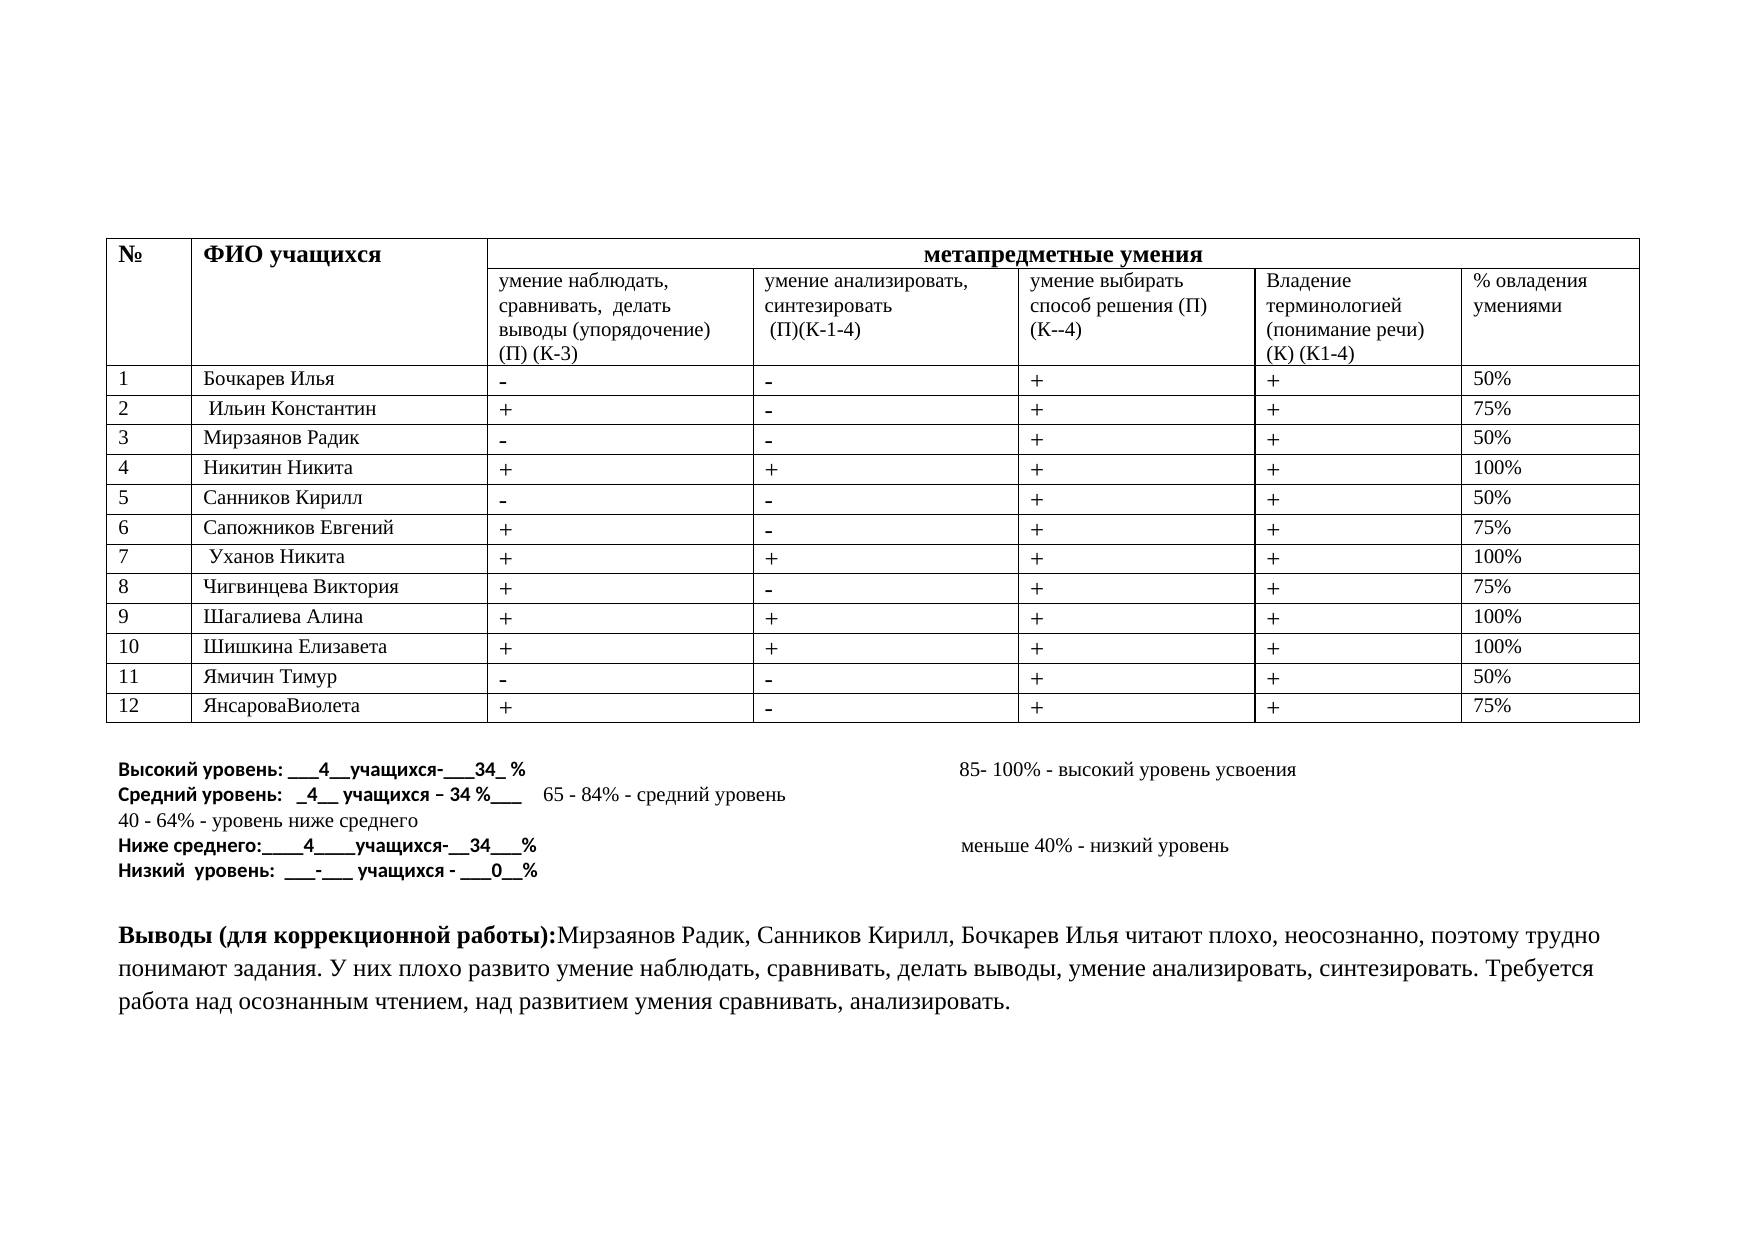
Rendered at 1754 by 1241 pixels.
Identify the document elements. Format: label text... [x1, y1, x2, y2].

table_cell + [1019, 545, 1254, 573]
table_cell 8 [107, 574, 191, 603]
table_cell + [1256, 515, 1461, 543]
table_cell - [754, 694, 1018, 722]
table_cell 6 [107, 515, 191, 543]
table_cell 10 [107, 634, 191, 663]
table_cell 9 [107, 604, 191, 633]
table_cell умение анализировать, синтезировать (П)(К-1-4) [754, 269, 1018, 365]
table_cell Сапожников Евгений [192, 515, 487, 543]
table_cell 75% [1462, 574, 1639, 603]
table_cell + [1256, 604, 1461, 633]
table_cell 75% [1462, 515, 1639, 543]
table_cell + [1019, 694, 1254, 722]
table_cell - [754, 425, 1018, 454]
table_cell 5 [107, 485, 191, 514]
table_cell Санников Кирилл [192, 485, 487, 514]
table_header метапредметные умения [488, 239, 1639, 267]
table_cell + [1019, 604, 1254, 633]
table_cell + [1019, 515, 1254, 543]
table_cell 4 [107, 455, 191, 484]
table_cell Мирзаянов Радик [192, 425, 487, 454]
table_cell 50% [1462, 485, 1639, 514]
table_cell Ямичин Тимур [192, 664, 487, 692]
table_cell умение наблюдать, сравнивать, делать выводы (упорядочение) (П) (К-3) [488, 269, 753, 365]
table_cell + [1256, 664, 1461, 692]
table_cell 100% [1462, 545, 1639, 573]
table_cell + [1019, 664, 1254, 692]
table_cell + [488, 604, 753, 633]
text Средний уровень: _4__ учащихся – 34 %___ 65 - 84% - средний уровень [118, 782, 1636, 807]
text Ниже среднего:____4____учащихся-__34___% меньше 40% - низкий уровень [118, 832, 1636, 857]
table_cell + [754, 455, 1018, 484]
table_cell + [1256, 455, 1461, 484]
table_cell + [1019, 396, 1254, 424]
table_cell 75% [1462, 694, 1639, 722]
table_cell + [1256, 545, 1461, 573]
table_cell + [1256, 396, 1461, 424]
table_cell Чигвинцева Виктория [192, 574, 487, 603]
table_cell Уханов Никита [192, 545, 487, 573]
table_cell - [754, 366, 1018, 394]
table_cell + [1019, 634, 1254, 663]
table_cell - [754, 515, 1018, 543]
table_cell + [1019, 455, 1254, 484]
table_cell + [1019, 485, 1254, 514]
table_cell умение выбирать способ решения (П) (К--4) [1019, 269, 1254, 365]
table_cell + [488, 574, 753, 603]
table_cell - [754, 485, 1018, 514]
table_cell + [488, 634, 753, 663]
table_cell Никитин Никита [192, 455, 487, 484]
table_cell - [488, 425, 753, 454]
table_cell + [1256, 694, 1461, 722]
table_cell 2 [107, 396, 191, 424]
table_cell Шишкина Елизавета [192, 634, 487, 663]
table_cell + [488, 455, 753, 484]
table_cell Бочкарев Илья [192, 366, 487, 394]
table_cell 11 [107, 664, 191, 692]
table_cell + [1256, 425, 1461, 454]
text Выводы (для коррекционной работы):Мирзаянов Радик, Санников Кирилл, Бочкарев Илья читают плохо, неосознанно, поэтому трудно понимают задания. У них плохо развито умение наблюдать, сравнивать, делать выводы, умение анализировать, синтезировать. Требуется работа над осознанным чтением, над развитием умения сравнивать, анализировать. [118, 920, 1636, 1014]
table_header ФИО учащихся [192, 239, 487, 365]
table_header № [107, 239, 191, 365]
table_cell - [488, 485, 753, 514]
table_cell + [754, 634, 1018, 663]
table_cell + [1019, 574, 1254, 603]
table_cell + [1256, 485, 1461, 514]
table_cell 100% [1462, 604, 1639, 633]
table_cell 50% [1462, 366, 1639, 394]
table_cell 7 [107, 545, 191, 573]
table_cell + [754, 604, 1018, 633]
table_cell Владение терминологией (понимание речи) (К) (К1-4) [1256, 269, 1461, 365]
table_cell + [1019, 425, 1254, 454]
text Низкий уровень: ___-___ учащихся - ___0__% [118, 857, 1636, 883]
table_cell + [1256, 634, 1461, 663]
table_cell + [488, 545, 753, 573]
table_cell Ильин Константин [192, 396, 487, 424]
table_cell ЯнсароваВиолета [192, 694, 487, 722]
table_cell + [488, 396, 753, 424]
table_cell + [1019, 366, 1254, 394]
table_cell 3 [107, 425, 191, 454]
table_cell 75% [1462, 396, 1639, 424]
text 40 - 64% - уровень ниже среднего [118, 807, 1636, 832]
table_cell + [754, 545, 1018, 573]
table_cell 12 [107, 694, 191, 722]
table_cell Шагалиева Алина [192, 604, 487, 633]
table_cell - [754, 574, 1018, 603]
table_cell - [488, 664, 753, 692]
table_cell - [488, 366, 753, 394]
table_cell + [1256, 366, 1461, 394]
table_cell + [488, 694, 753, 722]
text Высокий уровень: ___4__учащихся-___34_ % 85- 100% - высокий уровень усвоения [118, 756, 1636, 782]
table_cell - [754, 664, 1018, 692]
table_cell 100% [1462, 634, 1639, 663]
table_cell - [754, 396, 1018, 424]
table_cell + [1256, 574, 1461, 603]
table_cell 50% [1462, 664, 1639, 692]
table_cell 50% [1462, 425, 1639, 454]
table_cell + [488, 515, 753, 543]
table_cell % овладения умениями [1462, 269, 1639, 365]
table_cell 100% [1462, 455, 1639, 484]
table_cell 1 [107, 366, 191, 394]
